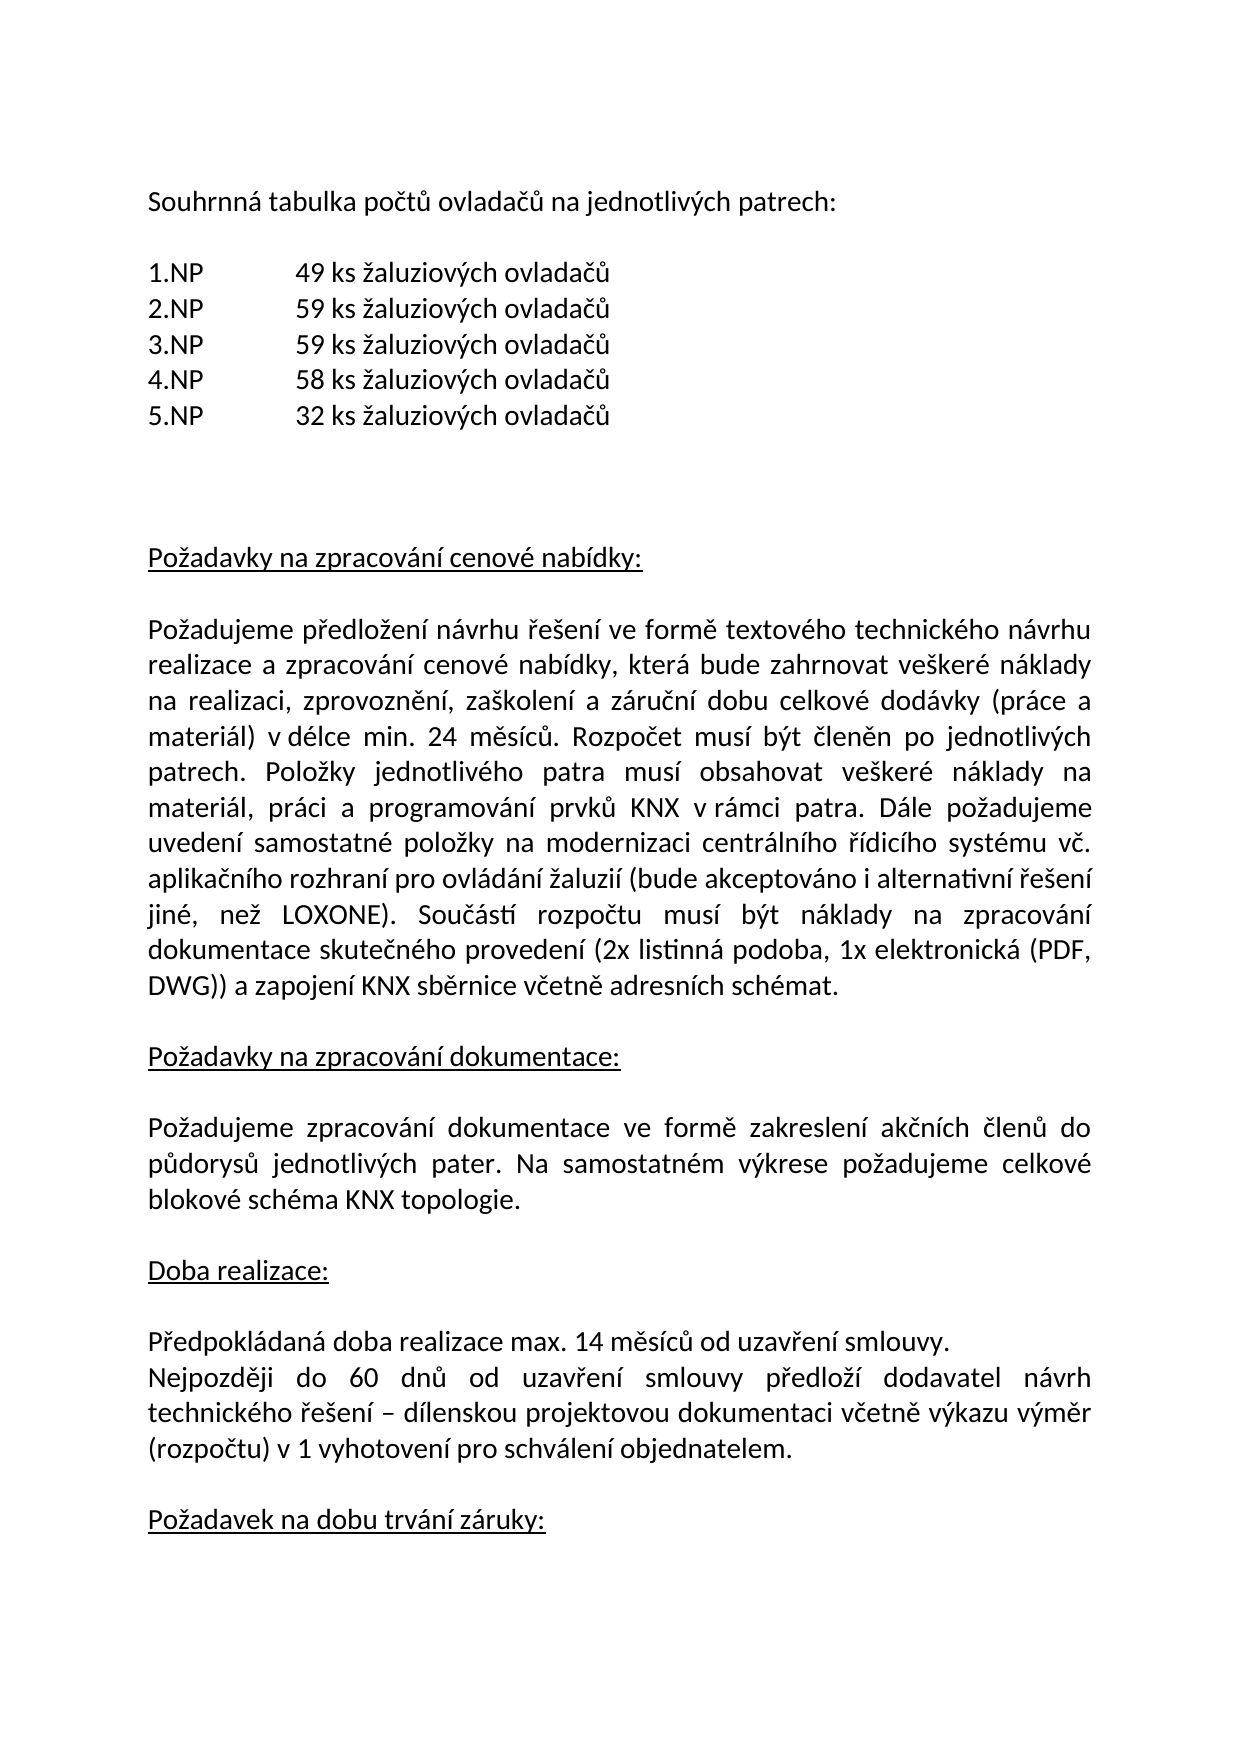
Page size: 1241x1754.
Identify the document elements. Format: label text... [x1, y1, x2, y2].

text Nejpozději do 60 dnů od uzavření smlouvy předloží dodavatel návrh technického řešení – dílenskou projektovou dokumentaci včetně výkazu výměr (rozpočtu) v 1 vyhotovení pro schválení objednatelem. [148, 1359, 1093, 1466]
text 4.NP 58 ks žaluziových ovladačů [148, 361, 1093, 397]
text Souhrnná tabulka počtů ovladačů na jednotlivých patrech: [148, 183, 1093, 219]
text 5.NP 32 ks žaluziových ovladačů [148, 397, 1093, 433]
text Předpokládaná doba realizace max. 14 měsíců od uzavření smlouvy. [148, 1323, 1093, 1359]
text Požadavek na dobu trvání záruky: [148, 1501, 1093, 1537]
text 2.NP 59 ks žaluziových ovladačů [148, 290, 1093, 326]
text Požadujeme zpracování dokumentace ve formě zakreslení akčních členů do půdorysů jednotlivých pater. Na samostatném výkrese požadujeme celkové blokové schéma KNX topologie. [148, 1109, 1093, 1216]
text Požadujeme předložení návrhu řešení ve formě textového technického návrhu realizace a zpracování cenové nabídky, která bude zahrnovat veškeré náklady na realizaci, zprovoznění, zaškolení a záruční dobu celkové dodávky (práce a materiál) v délce min. 24 měsíců. Rozpočet musí být členěn po jednotlivých patrech. Položky jednotlivého patra musí obsahovat veškeré náklady na materiál, práci a programování prvků KNX v rámci patra. Dále požadujeme uvedení samostatné položky na modernizaci centrálního řídicího systému vč. aplikačního rozhraní pro ovládání žaluzií (bude akceptováno i alternativní řešení jiné, než LOXONE). Součástí rozpočtu musí být náklady na zpracování dokumentace skutečného provedení (2x listinná podoba, 1x elektronická (PDF, DWG)) a zapojení KNX sběrnice včetně adresních schémat. [148, 611, 1093, 1003]
text Doba realizace: [148, 1252, 1093, 1288]
text Požadavky na zpracování dokumentace: [148, 1038, 1093, 1074]
text 1.NP 49 ks žaluziových ovladačů [148, 254, 1093, 290]
text 3.NP 59 ks žaluziových ovladačů [148, 326, 1093, 361]
text Požadavky na zpracování cenové nabídky: [148, 539, 1093, 575]
